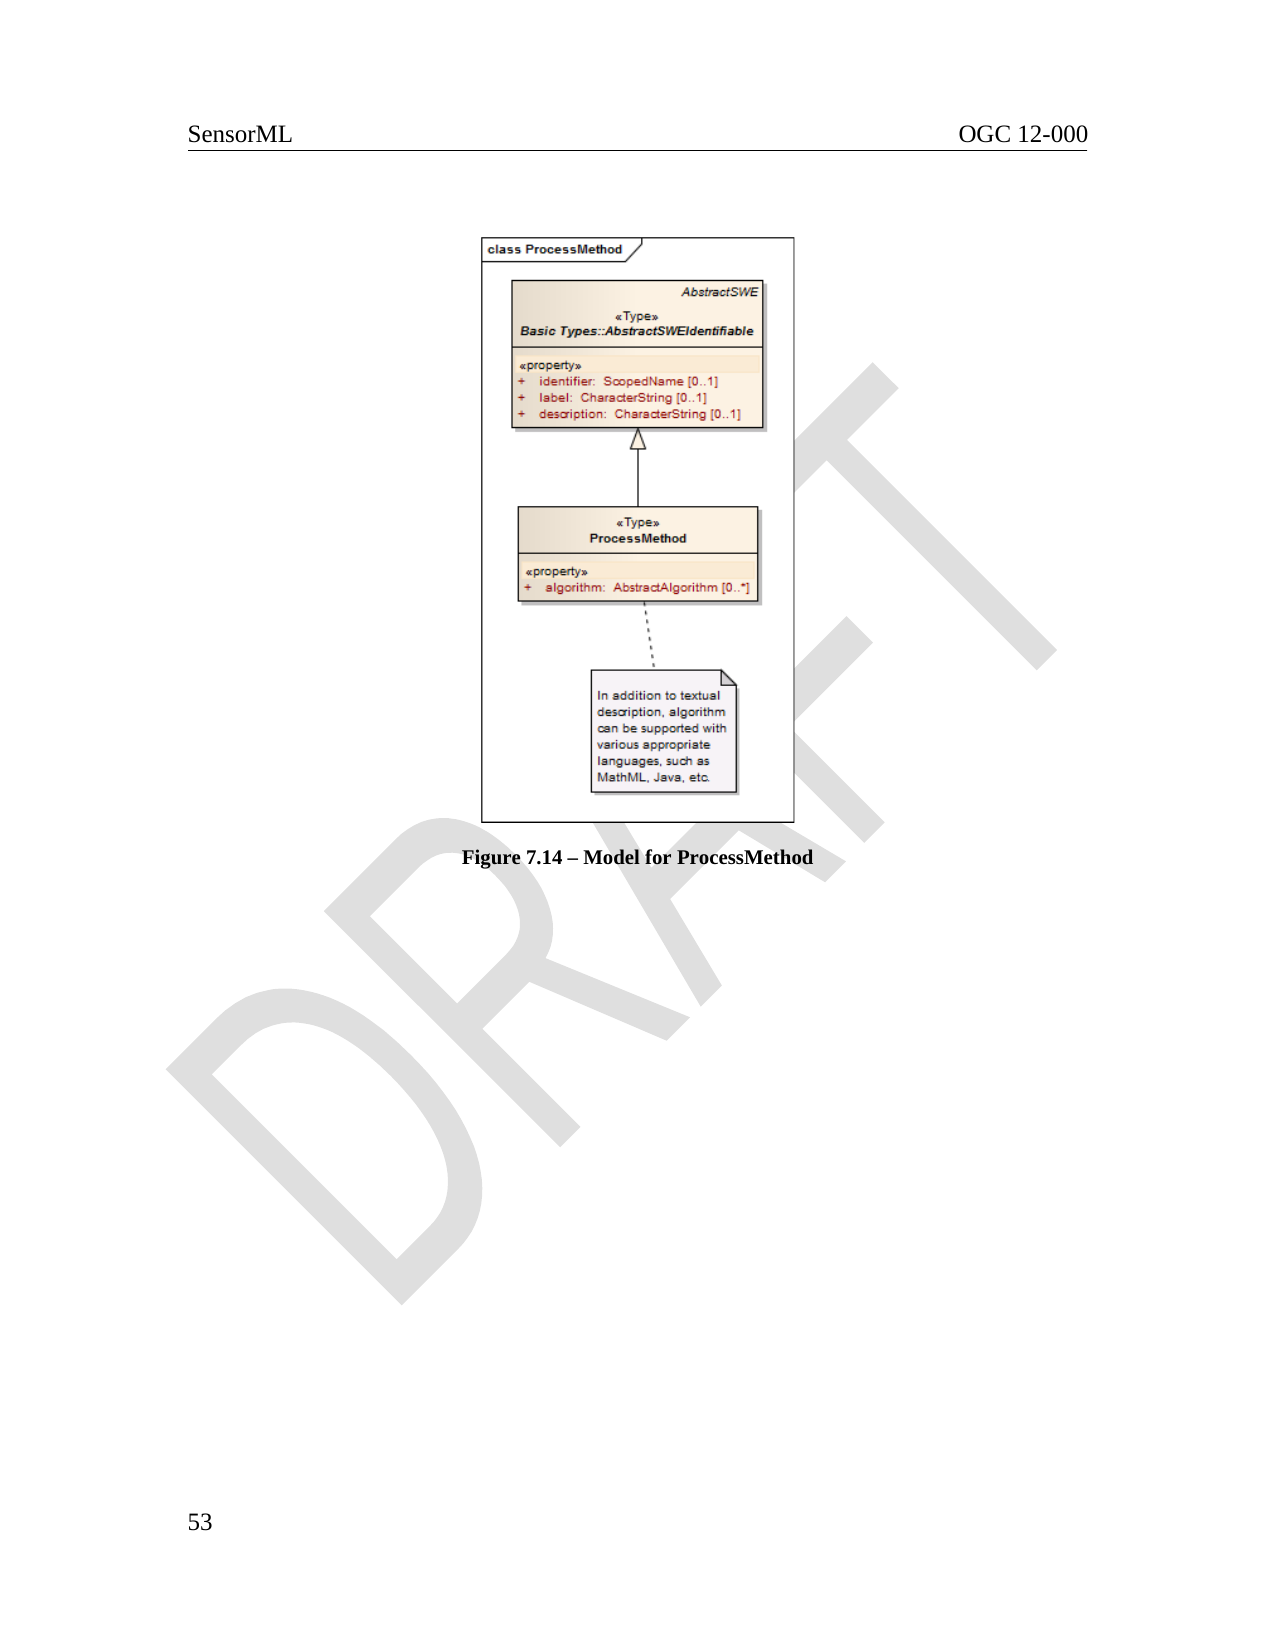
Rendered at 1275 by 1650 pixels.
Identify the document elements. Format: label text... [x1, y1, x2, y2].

title Figure 7.14 – Model for ProcessMethod [187, 845, 1087, 869]
picture [480, 236, 795, 823]
